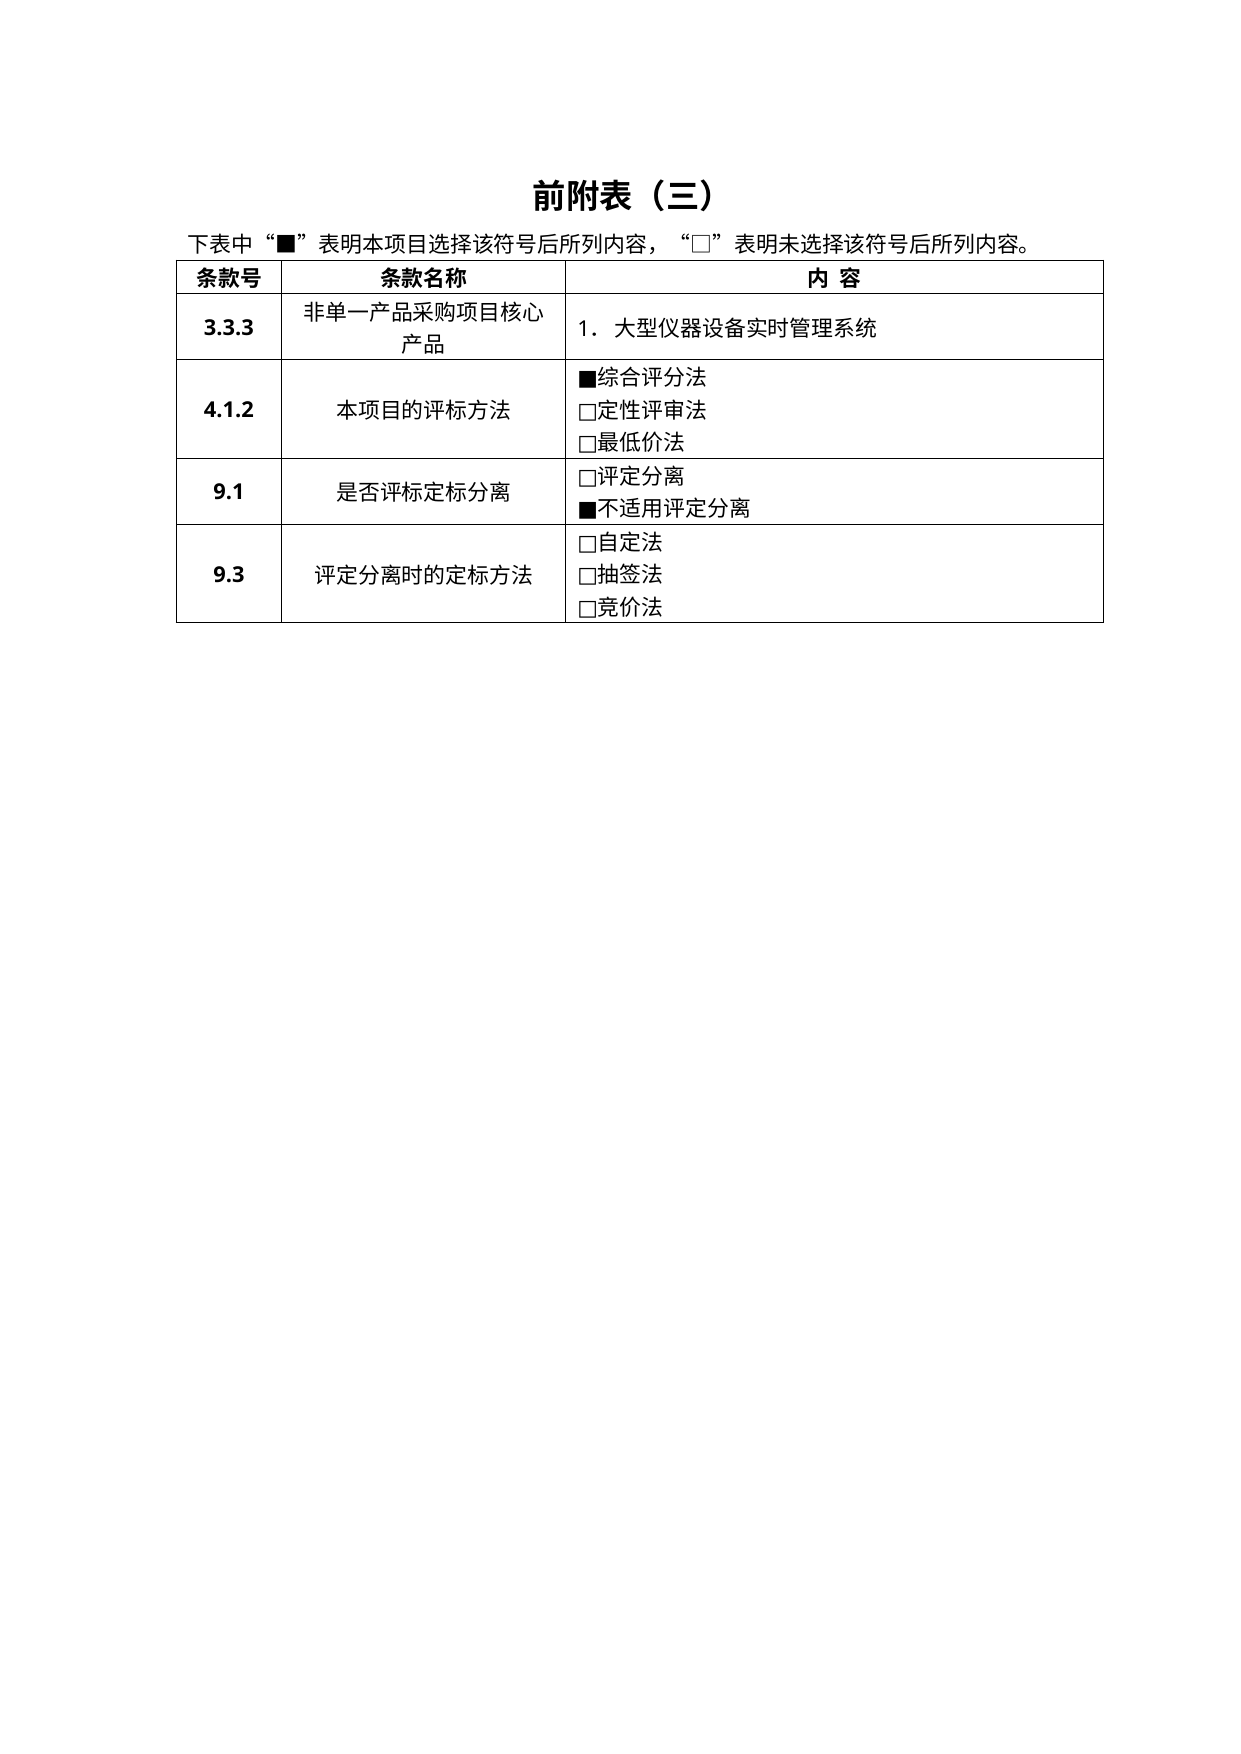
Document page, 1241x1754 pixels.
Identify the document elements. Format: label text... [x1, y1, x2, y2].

table_cell □自定法 □抽签法 □竞价法 [566, 525, 1103, 622]
table_header 条款名称 [282, 261, 565, 293]
table_cell 本项目的评标方法 [282, 360, 565, 458]
table_cell 3.3.3 [177, 294, 281, 359]
table_header 内 容 [566, 261, 1103, 293]
table_header 条款号 [177, 261, 281, 293]
table_cell 是否评标定标分离 [282, 459, 565, 524]
subtitle 前附表（三） [187, 162, 1078, 227]
table_cell 4.1.2 [177, 360, 281, 458]
table_cell 9.1 [177, 459, 281, 524]
table_cell 大型仪器设备实时管理系统 [566, 294, 1103, 359]
table_cell □评定分离 ■不适用评定分离 [566, 459, 1103, 524]
table_cell ■综合评分法 □定性评审法 □最低价法 [566, 360, 1103, 458]
text 下表中“■”表明本项目选择该符号后所列内容，“□”表明未选择该符号后所列内容。 [187, 227, 1078, 259]
table_cell 非单一产品采购项目核心产品 [282, 294, 565, 359]
table_cell 9.3 [177, 525, 281, 622]
table_cell 评定分离时的定标方法 [282, 525, 565, 622]
